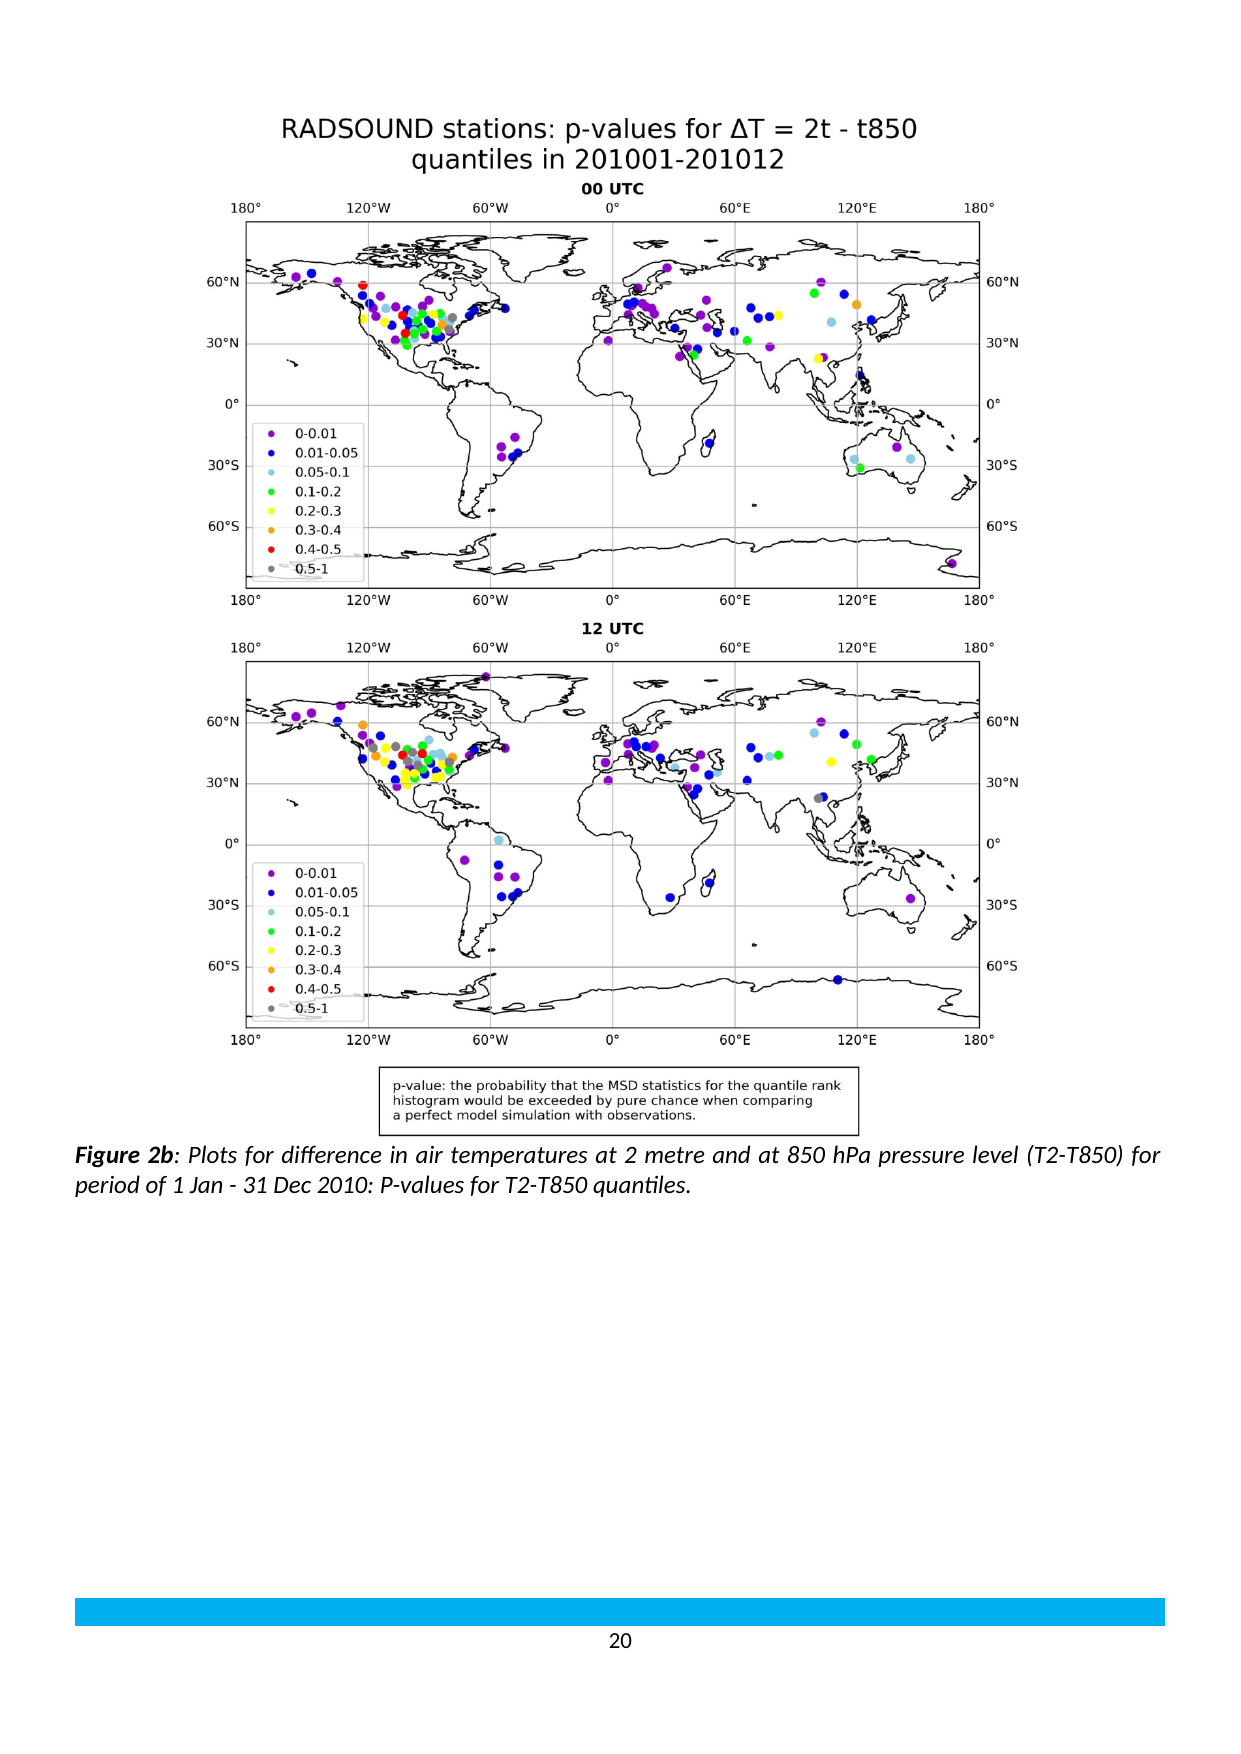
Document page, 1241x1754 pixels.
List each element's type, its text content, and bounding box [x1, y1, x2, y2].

picture [159, 101, 1081, 1139]
text Figure 2b: Plots for difference in air temperatures at 2 metre and at 850 hPa pressure level (T2-T850) for period of 1 Jan - 31 Dec 2010: P-values for T2-T850 quantiles. [75, 1139, 1165, 1200]
